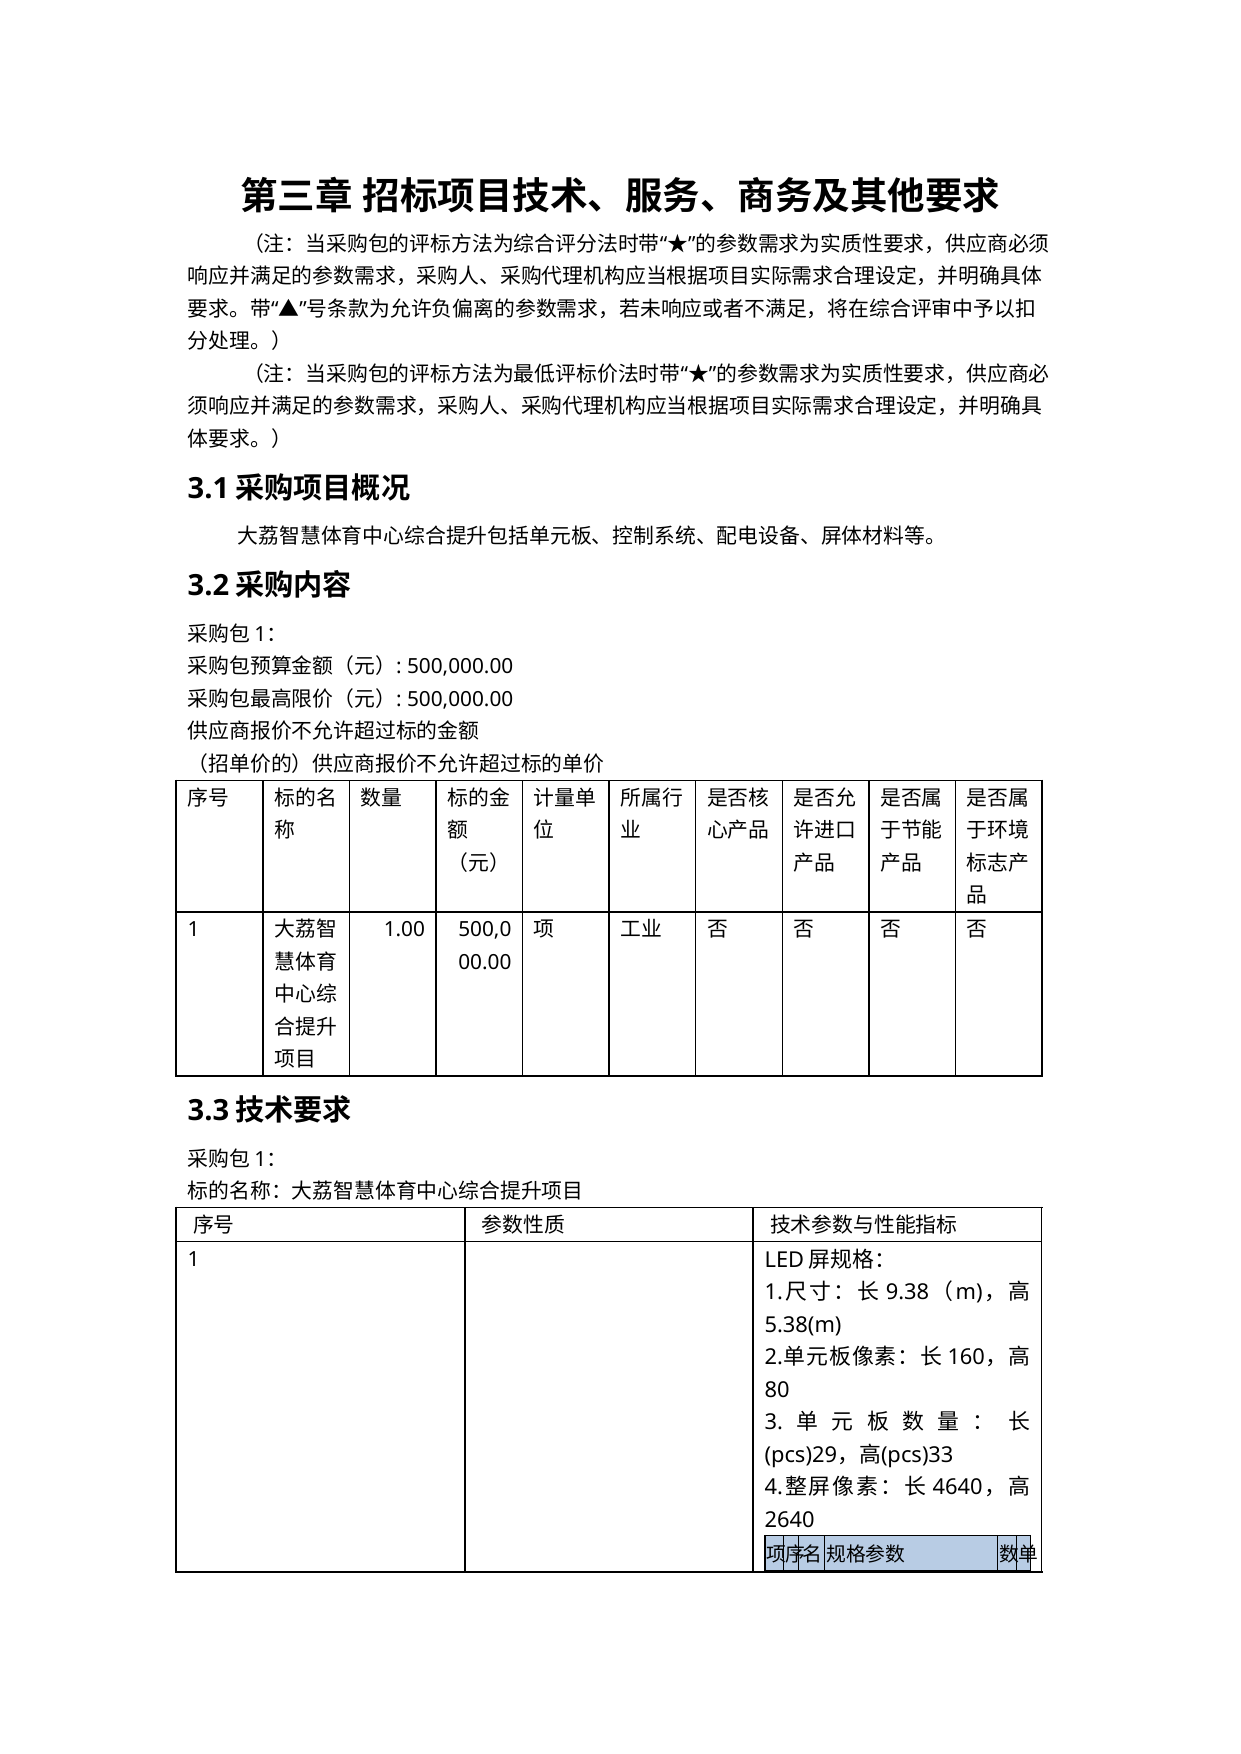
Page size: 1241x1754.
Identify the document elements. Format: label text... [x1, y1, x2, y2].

text 第三章 招标项目技术、服务、商务及其他要求 [187, 162, 1053, 227]
table_header 是否属于环境标志产品 [956, 781, 1041, 911]
text 采购包1： [187, 1142, 1053, 1174]
text 大荔智慧体育中心综合提升包括单元板、控制系统、配电设备、屏体材料等。 [187, 519, 1053, 552]
table_header 是否允许进口产品 [783, 781, 868, 911]
table_header 数量 [350, 781, 435, 911]
text 采购包最高限价（元）: 500,000.00 [187, 682, 1053, 714]
table_cell 大荔智慧体育中心综合提升项目 [264, 913, 349, 1075]
table_cell 工业 [610, 913, 695, 1075]
table_header 计量单位 [523, 781, 608, 911]
text 采购包1： [187, 617, 1053, 649]
text （注：当采购包的评标方法为综合评分法时带“★”的参数需求为实质性要求，供应商必须响应并满足的参数需求，采购人、采购代理机构应当根据项目实际需求合理设定，并明确具体要求。带“▲”号条款为允许负偏离的参数需求，若未响应或者不满足，将在综合评审中予以扣分处理。） [187, 227, 1053, 357]
table_cell 项 [523, 913, 608, 1075]
text 供应商报价不允许超过标的金额 [187, 714, 1053, 747]
table_header 技术参数与性能指标 [754, 1208, 1041, 1241]
table_header 是否核心产品 [696, 781, 782, 911]
table_header 是否属于节能产品 [870, 781, 955, 911]
table_header 标的金额 （元） [437, 781, 522, 911]
table_header 标的名称 [264, 781, 349, 911]
table_cell 1 [177, 913, 262, 1075]
text （注：当采购包的评标方法为最低评标价法时带“★”的参数需求为实质性要求，供应商必须响应并满足的参数需求，采购人、采购代理机构应当根据项目实际需求合理设定，并明确具体要求。） [187, 357, 1053, 454]
table_cell [466, 1242, 752, 1571]
table_header 所属行业 [610, 781, 695, 911]
text 3.3技术要求 [187, 1077, 1053, 1142]
table_cell 否 [956, 913, 1041, 1075]
table_header 序号 [177, 781, 262, 911]
table_cell 1 [177, 1242, 464, 1571]
text （招单价的）供应商报价不允许超过标的单价 [187, 747, 1053, 779]
text 标的名称：大荔智慧体育中心综合提升项目 [187, 1174, 1053, 1207]
text 采购包预算金额（元）: 500,000.00 [187, 649, 1053, 682]
table_cell 500,000.00 [437, 913, 522, 1075]
table_cell 否 [783, 913, 868, 1075]
table_cell 否 [870, 913, 955, 1075]
table_cell 否 [696, 913, 782, 1075]
table_header 参数性质 [466, 1208, 752, 1241]
table_cell 1.00 [350, 913, 435, 1075]
text 3.2采购内容 [187, 552, 1053, 617]
table_header 序号 [177, 1208, 464, 1241]
text 3.1采购项目概况 [187, 454, 1053, 519]
table_cell LED屏规格： 1.尺寸：长9.38（m)，高5.38(m) 2.单元板像素：长160，高80 3.单元板数量：长(pcs)29，高(pcs)33 4.整屏像素：长4640，高2640 备注：LED显示屏为核心产品 [754, 1242, 1041, 1571]
